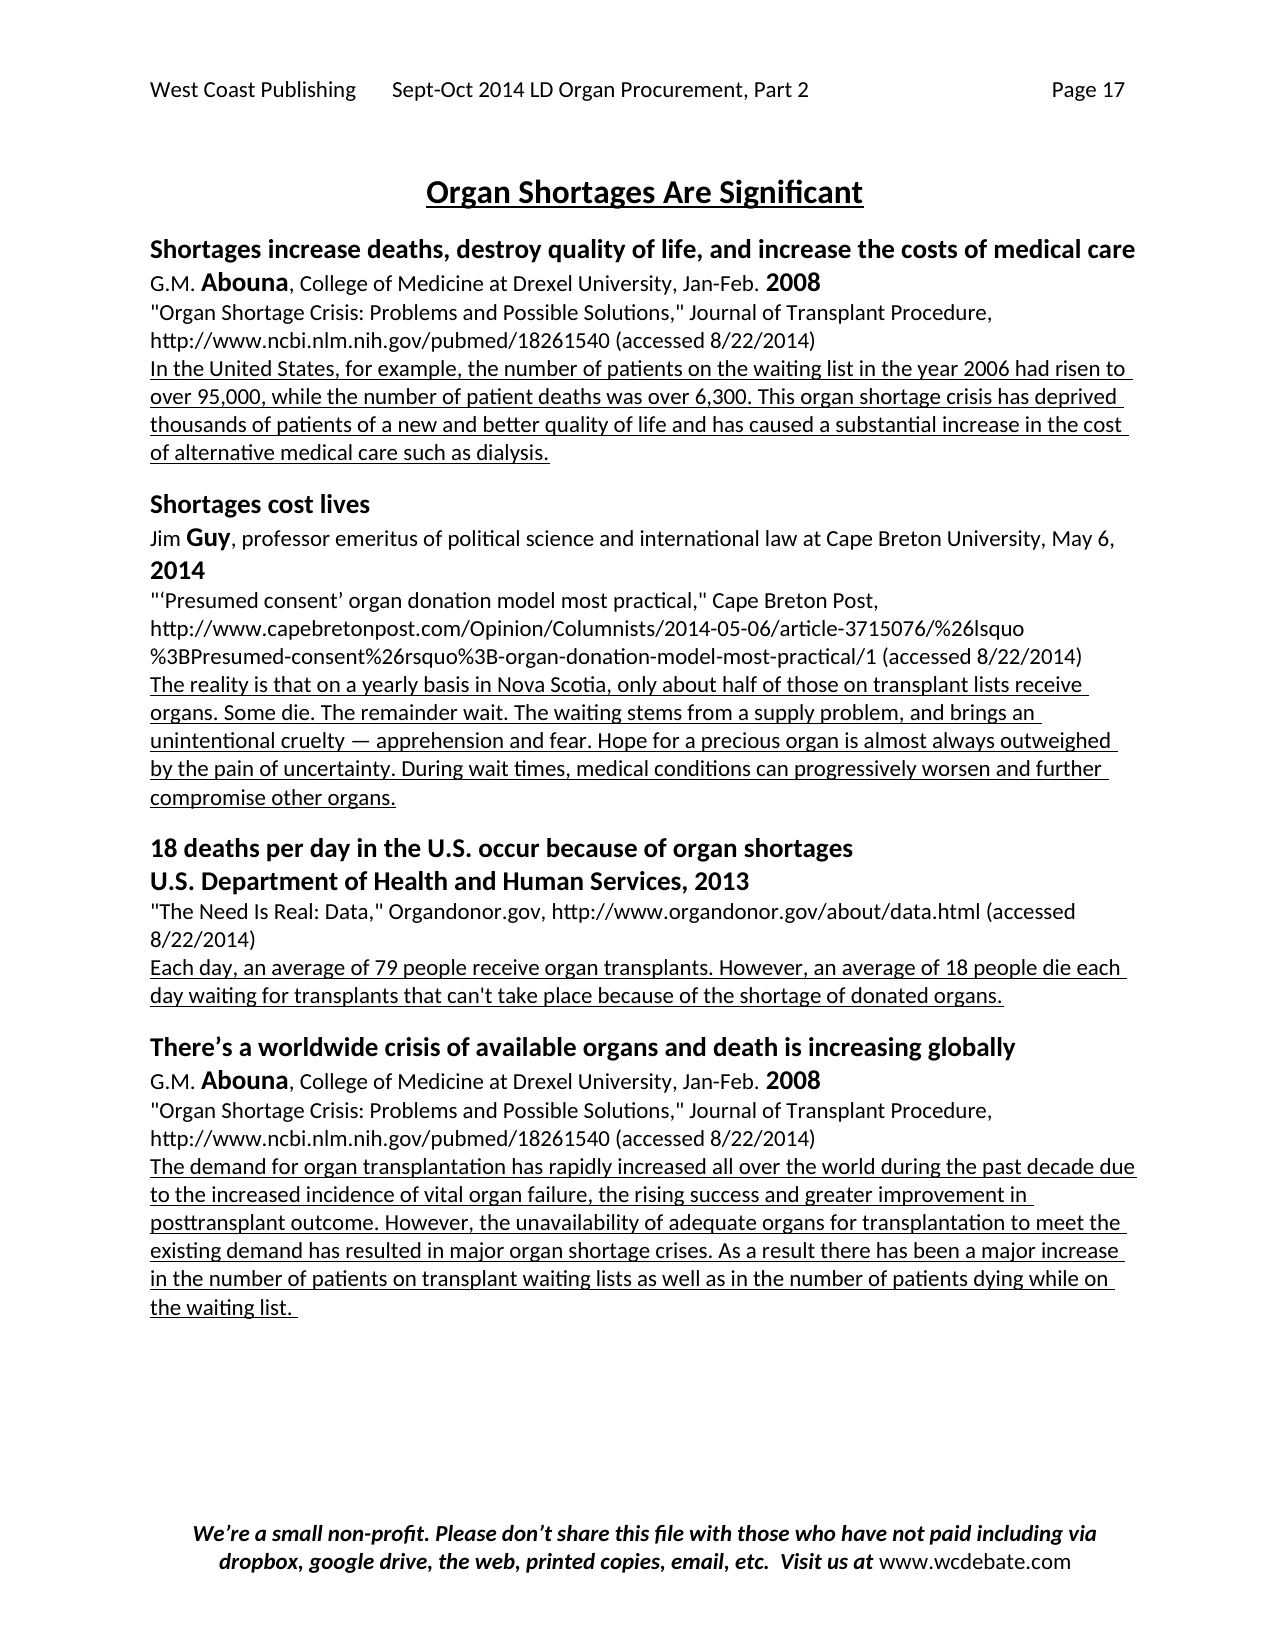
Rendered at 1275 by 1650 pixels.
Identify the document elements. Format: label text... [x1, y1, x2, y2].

text In the United States, for example, the number of patients on the waiting list in the year 2006 had risen to over 95,000, while the number of patient deaths was over 6,300. This organ shortage crisis has deprived thousands of patients of a new and better quality of life and has caused a substantial increase in the cost of alternative medical care such as dialysis. [150, 354, 1140, 467]
subtitle Shortages increase deaths, destroy quality of life, and increase the costs of medical care [150, 232, 1140, 265]
text "Organ Shortage Crisis: Problems and Possible Solutions," Journal of Transplant Procedure, http://www.ncbi.nlm.nih.gov/pubmed/18261540 (accessed 8/22/2014) [150, 1096, 1140, 1152]
subtitle Organ Shortages Are Significant [150, 171, 1140, 212]
text The demand for organ transplantation has rapidly increased all over the world during the past decade due to the increased incidence of vital organ failure, the rising success and greater improvement in posttransplant outcome. However, the unavailability of adequate organs for transplantation to meet the existing demand has resulted in major organ shortage crises. As a result there has been a major increase in the number of patients on transplant waiting lists as well as in the number of patients dying while on the waiting list. [150, 1152, 1140, 1321]
subtitle 18 deaths per day in the U.S. occur because of organ shortages [150, 831, 1140, 864]
text U.S. Department of Health and Human Services, 2013 [150, 864, 1140, 897]
subtitle There’s a worldwide crisis of available organs and death is increasing globally [150, 1030, 1140, 1063]
subtitle Shortages cost lives [150, 487, 1140, 520]
text G.M. Abouna, College of Medicine at Drexel University, Jan-Feb. 2008 [150, 1063, 1140, 1096]
text Each day, an average of 79 people receive organ transplants. However, an average of 18 people die each day waiting for transplants that can't take place because of the shortage of donated organs. [150, 953, 1140, 1009]
text "Organ Shortage Crisis: Problems and Possible Solutions," Journal of Transplant Procedure, http://www.ncbi.nlm.nih.gov/pubmed/18261540 (accessed 8/22/2014) [150, 298, 1140, 354]
text G.M. Abouna, College of Medicine at Drexel University, Jan-Feb. 2008 [150, 265, 1140, 298]
text Jim Guy, professor emeritus of political science and international law at Cape Breton University, May 6, 2014 [150, 520, 1140, 586]
text The reality is that on a yearly basis in Nova Scotia, only about half of those on transplant lists receive organs. Some die. The remainder wait. The waiting stems from a supply problem, and brings an unintentional cruelty — apprehension and fear. Hope for a precious organ is almost always outweighed by the pain of uncertainty. During wait times, medical conditions can progressively worsen and further compromise other organs. [150, 671, 1140, 811]
text "‘Presumed consent’ organ donation model most practical," Cape Breton Post, http://www.capebretonpost.com/Opinion/Columnists/2014-05-06/article-3715076/%26lsquo%3BPresumed-consent%26rsquo%3B-organ-donation-model-most-practical/1 (accessed 8/22/2014) [150, 586, 1140, 671]
text "The Need Is Real: Data," Organdonor.gov, http://www.organdonor.gov/about/data.html (accessed 8/22/2014) [150, 897, 1140, 953]
